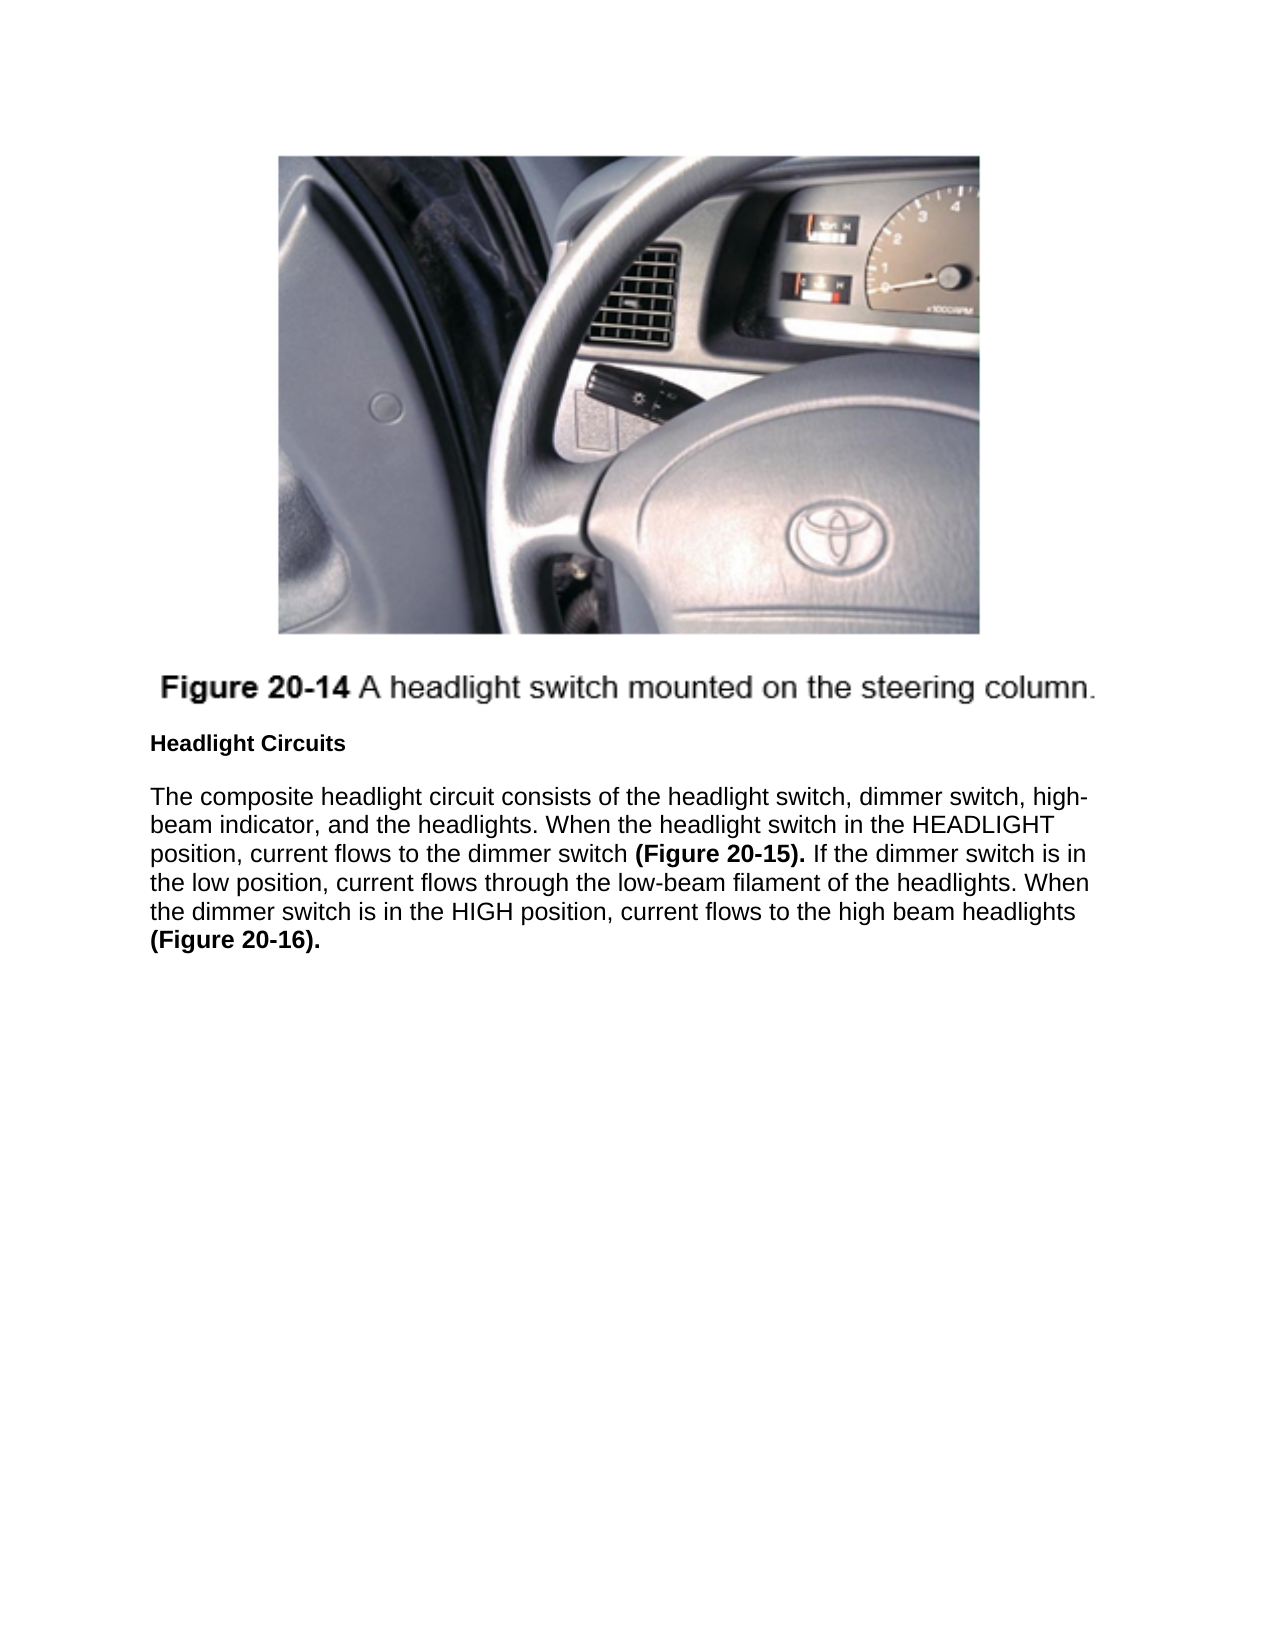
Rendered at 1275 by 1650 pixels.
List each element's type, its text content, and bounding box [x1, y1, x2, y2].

text Headlight Circuits [150, 730, 1125, 757]
text The composite headlight circuit consists of the headlight switch, dimmer switch, high-beam indicator, and the headlights. When the headlight switch in the HEADLIGHT position, current flows to the dimmer switch (Figure 20-15). If the dimmer switch is in the low position, current flows through the low-beam filament of the headlights. When the dimmer switch is in the HIGH position, current flows to the high beam headlights (Figure 20-16). [150, 782, 1125, 954]
picture [150, 150, 1100, 706]
